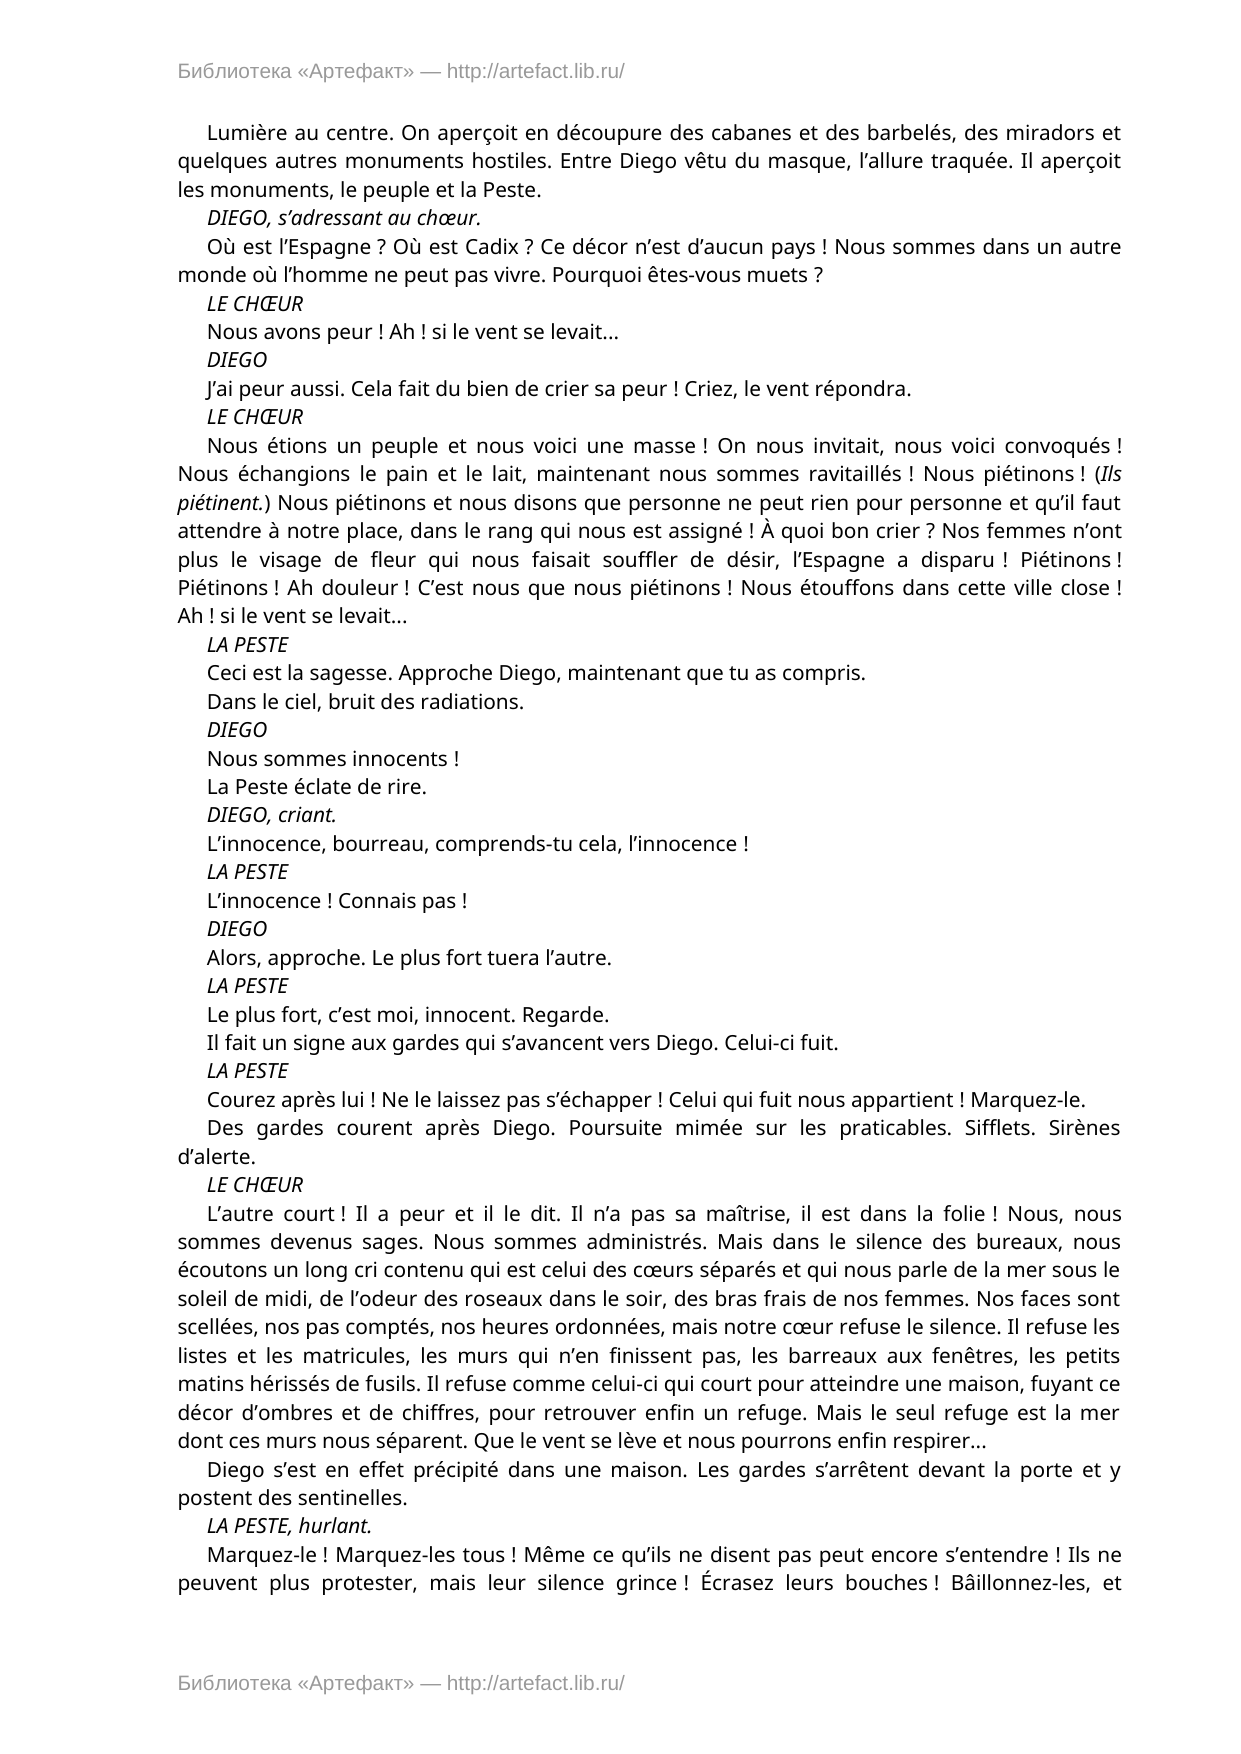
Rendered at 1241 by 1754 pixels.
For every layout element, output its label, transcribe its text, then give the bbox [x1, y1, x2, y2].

text LA PESTE [177, 630, 1122, 658]
text LE CHŒUR [177, 289, 1122, 317]
text Des gardes courent après Diego. Poursuite mimée sur les praticables. Sifflets. Sirènes d’alerte. [177, 1113, 1122, 1170]
text Nous sommes innocents ! [177, 744, 1122, 772]
text La Peste éclate de rire. [177, 772, 1122, 801]
text LE CHŒUR [177, 1170, 1122, 1199]
text LA PESTE [177, 1057, 1122, 1085]
text DIEGO, criant. [177, 801, 1122, 829]
text Ceci est la sagesse. Approche Diego, maintenant que tu as compris. [177, 658, 1122, 687]
text Il fait un signe aux gardes qui s’avancent vers Diego. Celui-ci fuit. [177, 1028, 1122, 1057]
text DIEGO, s’adressant au chœur. [177, 203, 1122, 232]
text J’ai peur aussi. Cela fait du bien de crier sa peur ! Criez, le vent répondra. [177, 374, 1122, 402]
text LA PESTE [177, 971, 1122, 1000]
text LE CHŒUR [177, 402, 1122, 431]
text DIEGO [177, 914, 1122, 943]
text L’innocence ! Connais pas ! [177, 886, 1122, 914]
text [177, 1540, 1122, 1597]
text Nous étions un peuple et nous voici une masse ! On nous invitait, nous voici convoqués ! Nous échangions le pain et le lait, maintenant nous sommes ravitaillés ! Nous piétinons ! (Ils piétinent.) Nous piétinons et nous disons que personne ne peut rien pour personne et qu’il faut attendre à notre place, dans le rang qui nous est assigné ! À quoi bon crier ? Nos femmes n’ont plus le visage de fleur qui nous faisait souffler de désir, l’Espagne a disparu ! Piétinons ! Piétinons ! Ah douleur ! C’est nous que nous piétinons ! Nous étouffons dans cette ville close ! Ah ! si le vent se levait... [177, 431, 1122, 630]
text L’autre court ! Il a peur et il le dit. Il n’a pas sa maîtrise, il est dans la folie ! Nous, nous sommes devenus sages. Nous sommes administrés. Mais dans le silence des bureaux, nous écoutons un long cri contenu qui est celui des cœurs séparés et qui nous parle de la mer sous le soleil de midi, de l’odeur des roseaux dans le soir, des bras frais de nos femmes. Nos faces sont scellées, nos pas comptés, nos heures ordonnées, mais notre cœur refuse le silence. Il refuse les listes et les matricules, les murs qui n’en finissent pas, les barreaux aux fenêtres, les petits matins hérissés de fusils. Il refuse comme celui-ci qui court pour atteindre une maison, fuyant ce décor d’ombres et de chiffres, pour retrouver enfin un refuge. Mais le seul refuge est la mer dont ces murs nous séparent. Que le vent se lève et nous pourrons enfin respirer... [177, 1199, 1122, 1455]
text DIEGO [177, 715, 1122, 744]
text Le plus fort, c’est moi, innocent. Regarde. [177, 1000, 1122, 1028]
text Nous avons peur ! Ah ! si le vent se levait... [177, 317, 1122, 346]
text Diego s’est en effet précipité dans une maison. Les gardes s’arrêtent devant la porte et y postent des sentinelles. [177, 1455, 1122, 1512]
text Lumière au centre. On aperçoit en découpure des cabanes et des barbelés, des miradors et quelques autres monuments hostiles. Entre Diego vêtu du masque, l’allure traquée. Il aperçoit les monuments, le peuple et la Peste. [177, 118, 1122, 203]
text Dans le ciel, bruit des radiations. [177, 687, 1122, 715]
text DIEGO [177, 346, 1122, 374]
text LA PESTE, hurlant. [177, 1512, 1122, 1540]
text Alors, approche. Le plus fort tuera l’autre. [177, 943, 1122, 971]
text Où est l’Espagne ? Où est Cadix ? Ce décor n’est d’aucun pays ! Nous sommes dans un autre monde où l’homme ne peut pas vivre. Pourquoi êtes-vous muets ? [177, 232, 1122, 289]
text Courez après lui ! Ne le laissez pas s’échapper ! Celui qui fuit nous appartient ! Marquez-le. [177, 1085, 1122, 1113]
text L’innocence, bourreau, comprends-tu cela, l’innocence ! [177, 829, 1122, 857]
text LA PESTE [177, 857, 1122, 886]
